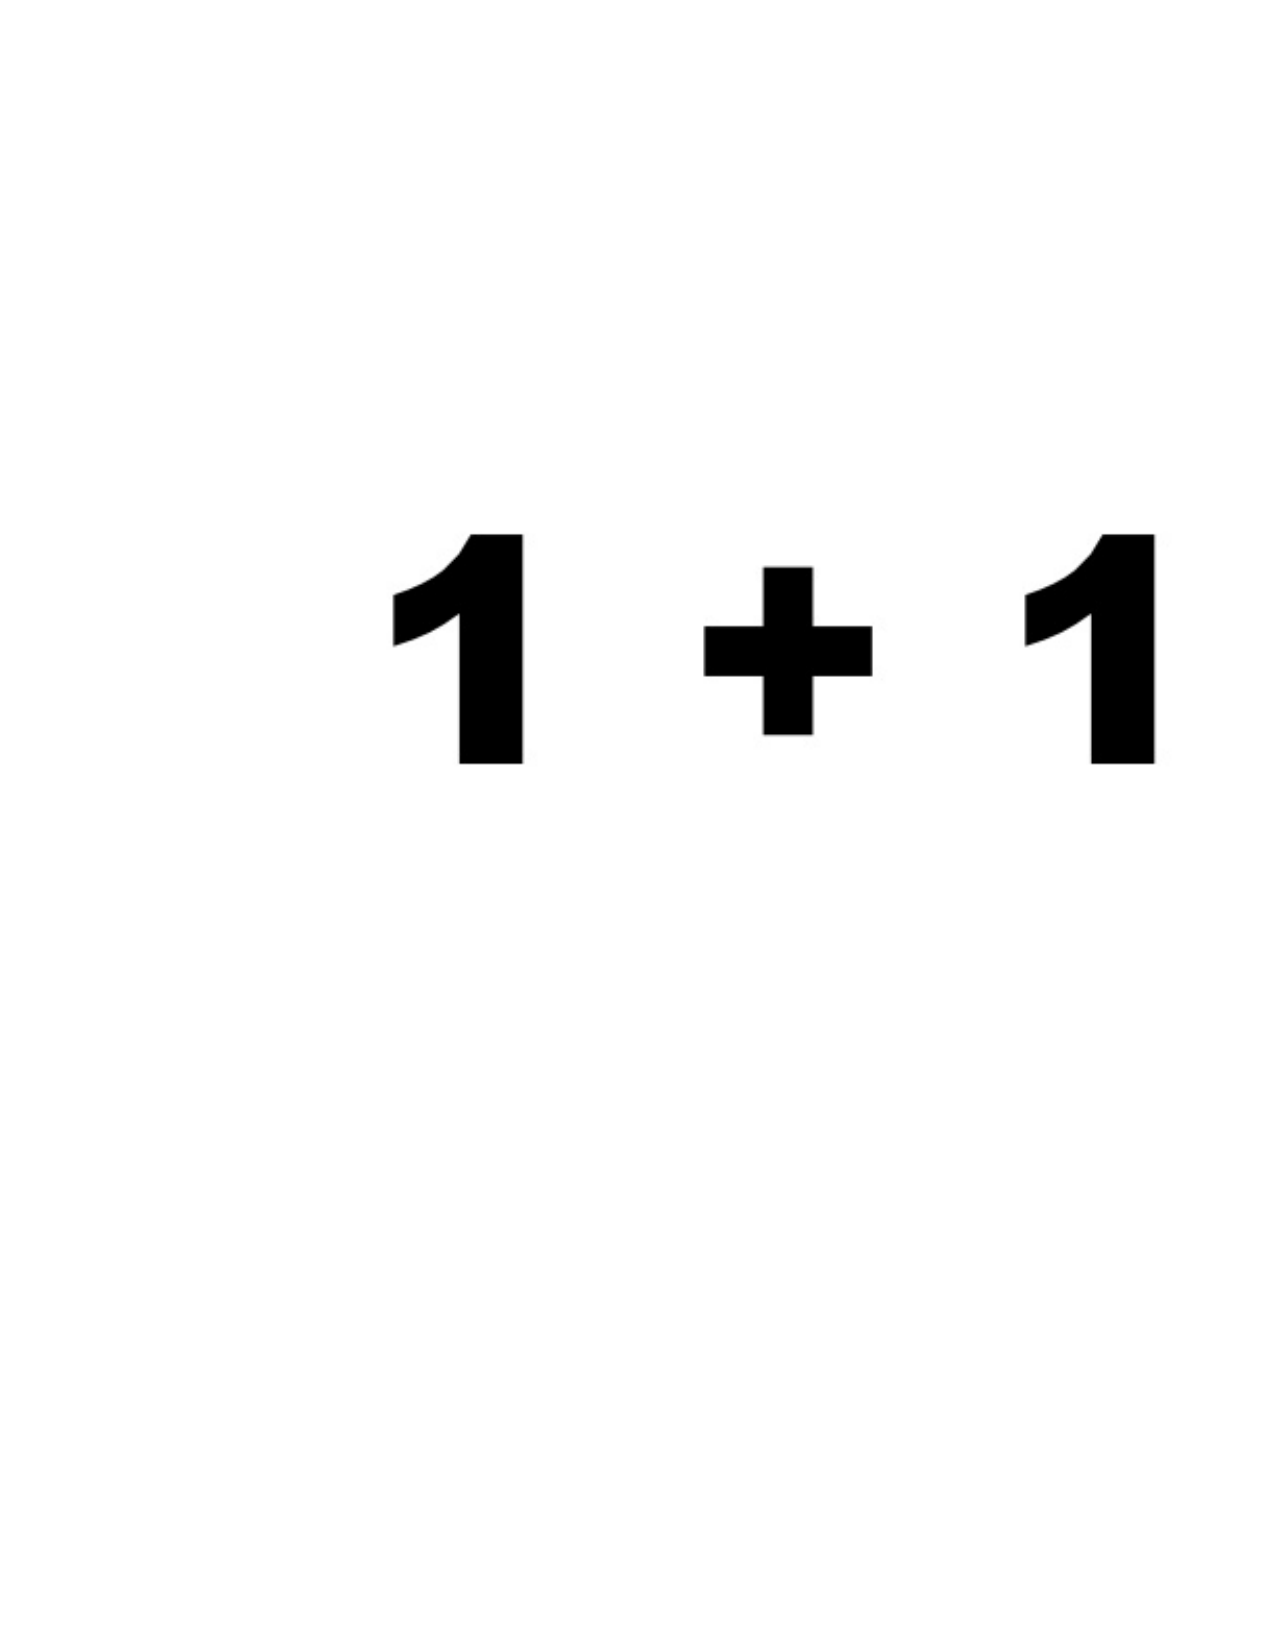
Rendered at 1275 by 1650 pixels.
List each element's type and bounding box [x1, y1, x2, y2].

picture [187, 150, 1275, 1288]
